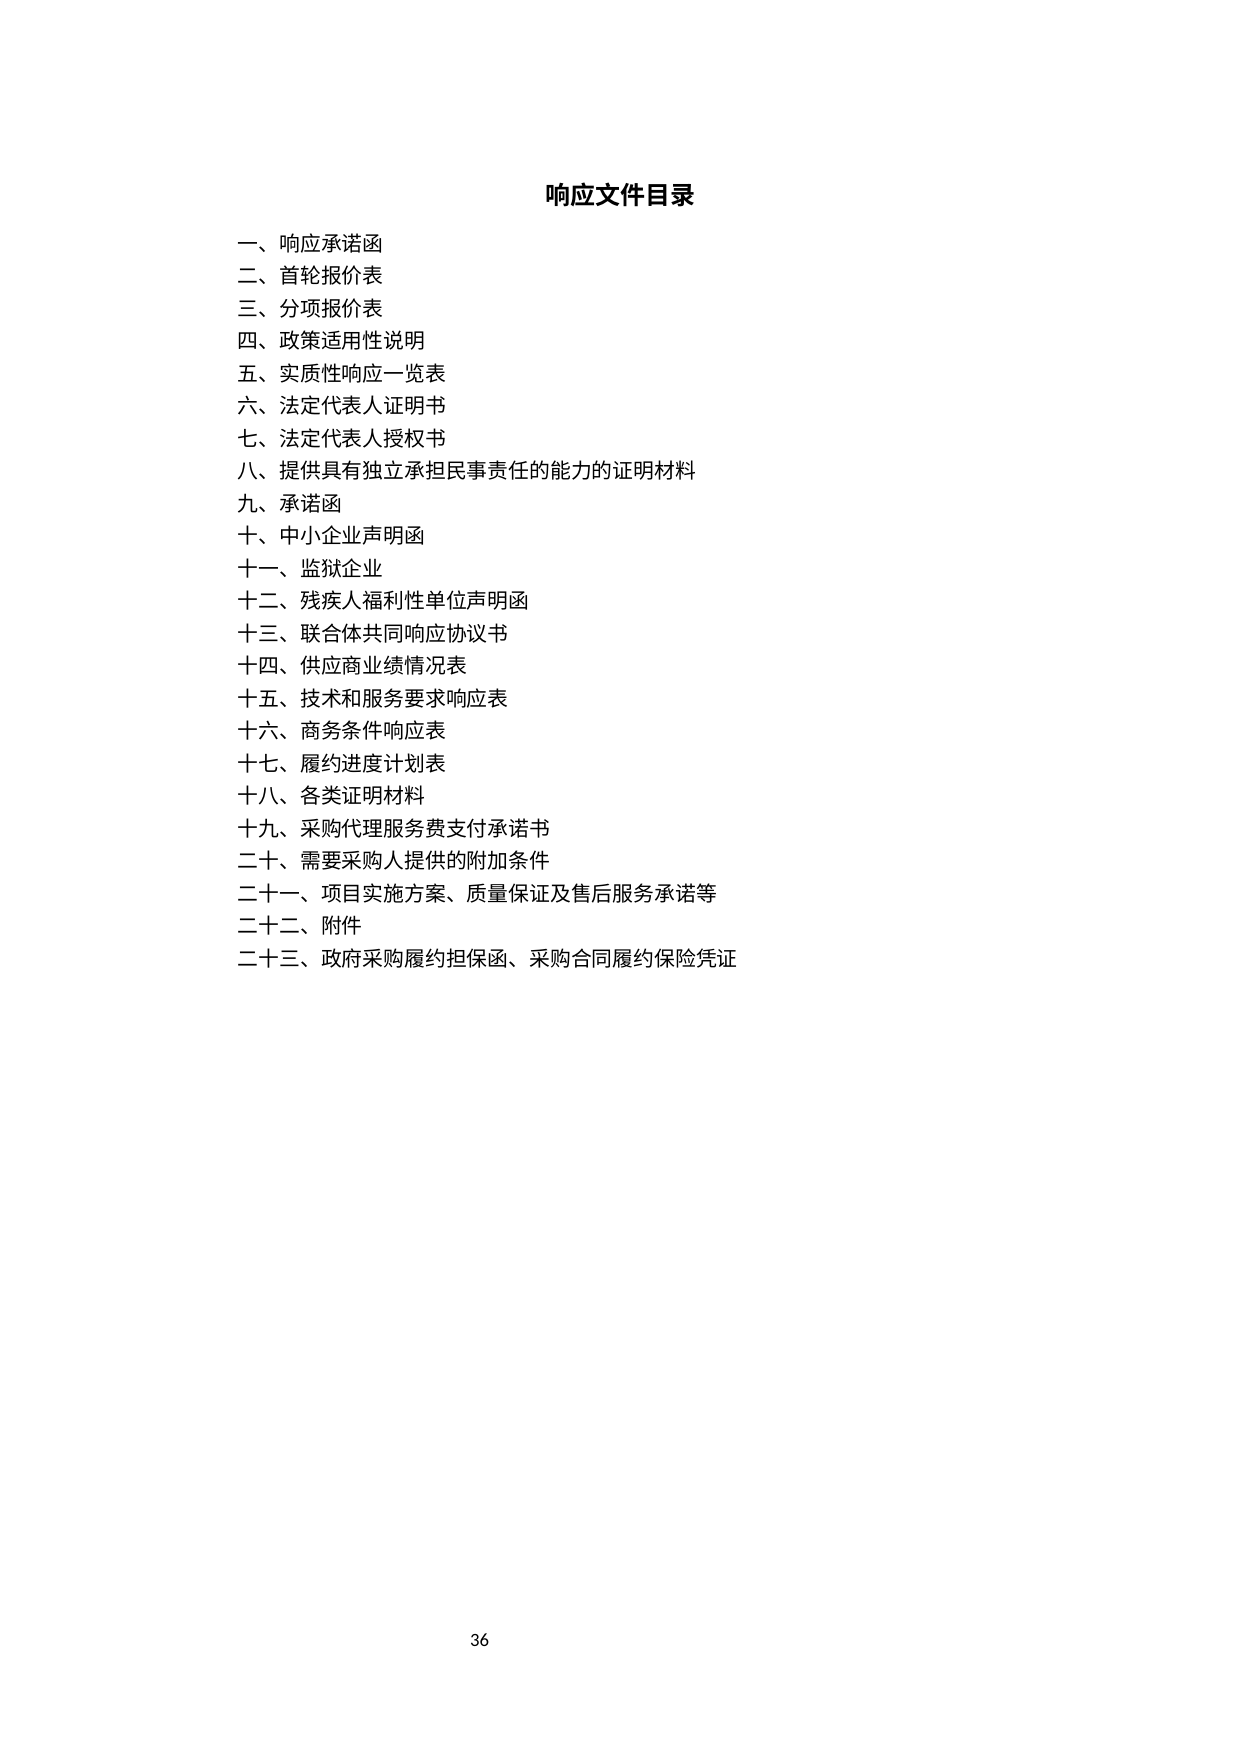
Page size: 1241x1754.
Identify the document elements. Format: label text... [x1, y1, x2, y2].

text 十、中小企业声明函 [187, 519, 1053, 552]
text 十三、联合体共同响应协议书 [187, 617, 1053, 649]
text 六、法定代表人证明书 [187, 389, 1053, 422]
text 四、政策适用性说明 [187, 324, 1053, 357]
text 二十二、附件 [187, 909, 1053, 942]
text 十五、技术和服务要求响应表 [187, 682, 1053, 714]
text 十一、监狱企业 [187, 552, 1053, 584]
text 响应文件目录 [187, 162, 1053, 227]
text 二十一、项目实施方案、质量保证及售后服务承诺等 [187, 877, 1053, 909]
text 十二、残疾人福利性单位声明函 [187, 584, 1053, 617]
text 十九、采购代理服务费支付承诺书 [187, 812, 1053, 844]
text 十八、各类证明材料 [187, 779, 1053, 812]
text 一、响应承诺函 [187, 227, 1053, 259]
text 七、法定代表人授权书 [187, 422, 1053, 454]
text 八、提供具有独立承担民事责任的能力的证明材料 [187, 454, 1053, 487]
text 十六、商务条件响应表 [187, 714, 1053, 747]
text 三、分项报价表 [187, 292, 1053, 324]
text 二十、需要采购人提供的附加条件 [187, 844, 1053, 877]
text 二、首轮报价表 [187, 259, 1053, 292]
text 十七、履约进度计划表 [187, 747, 1053, 779]
text 十四、供应商业绩情况表 [187, 649, 1053, 682]
text 五、实质性响应一览表 [187, 357, 1053, 389]
text 九、承诺函 [187, 487, 1053, 519]
text 二十三、政府采购履约担保函、采购合同履约保险凭证 [187, 942, 1053, 974]
